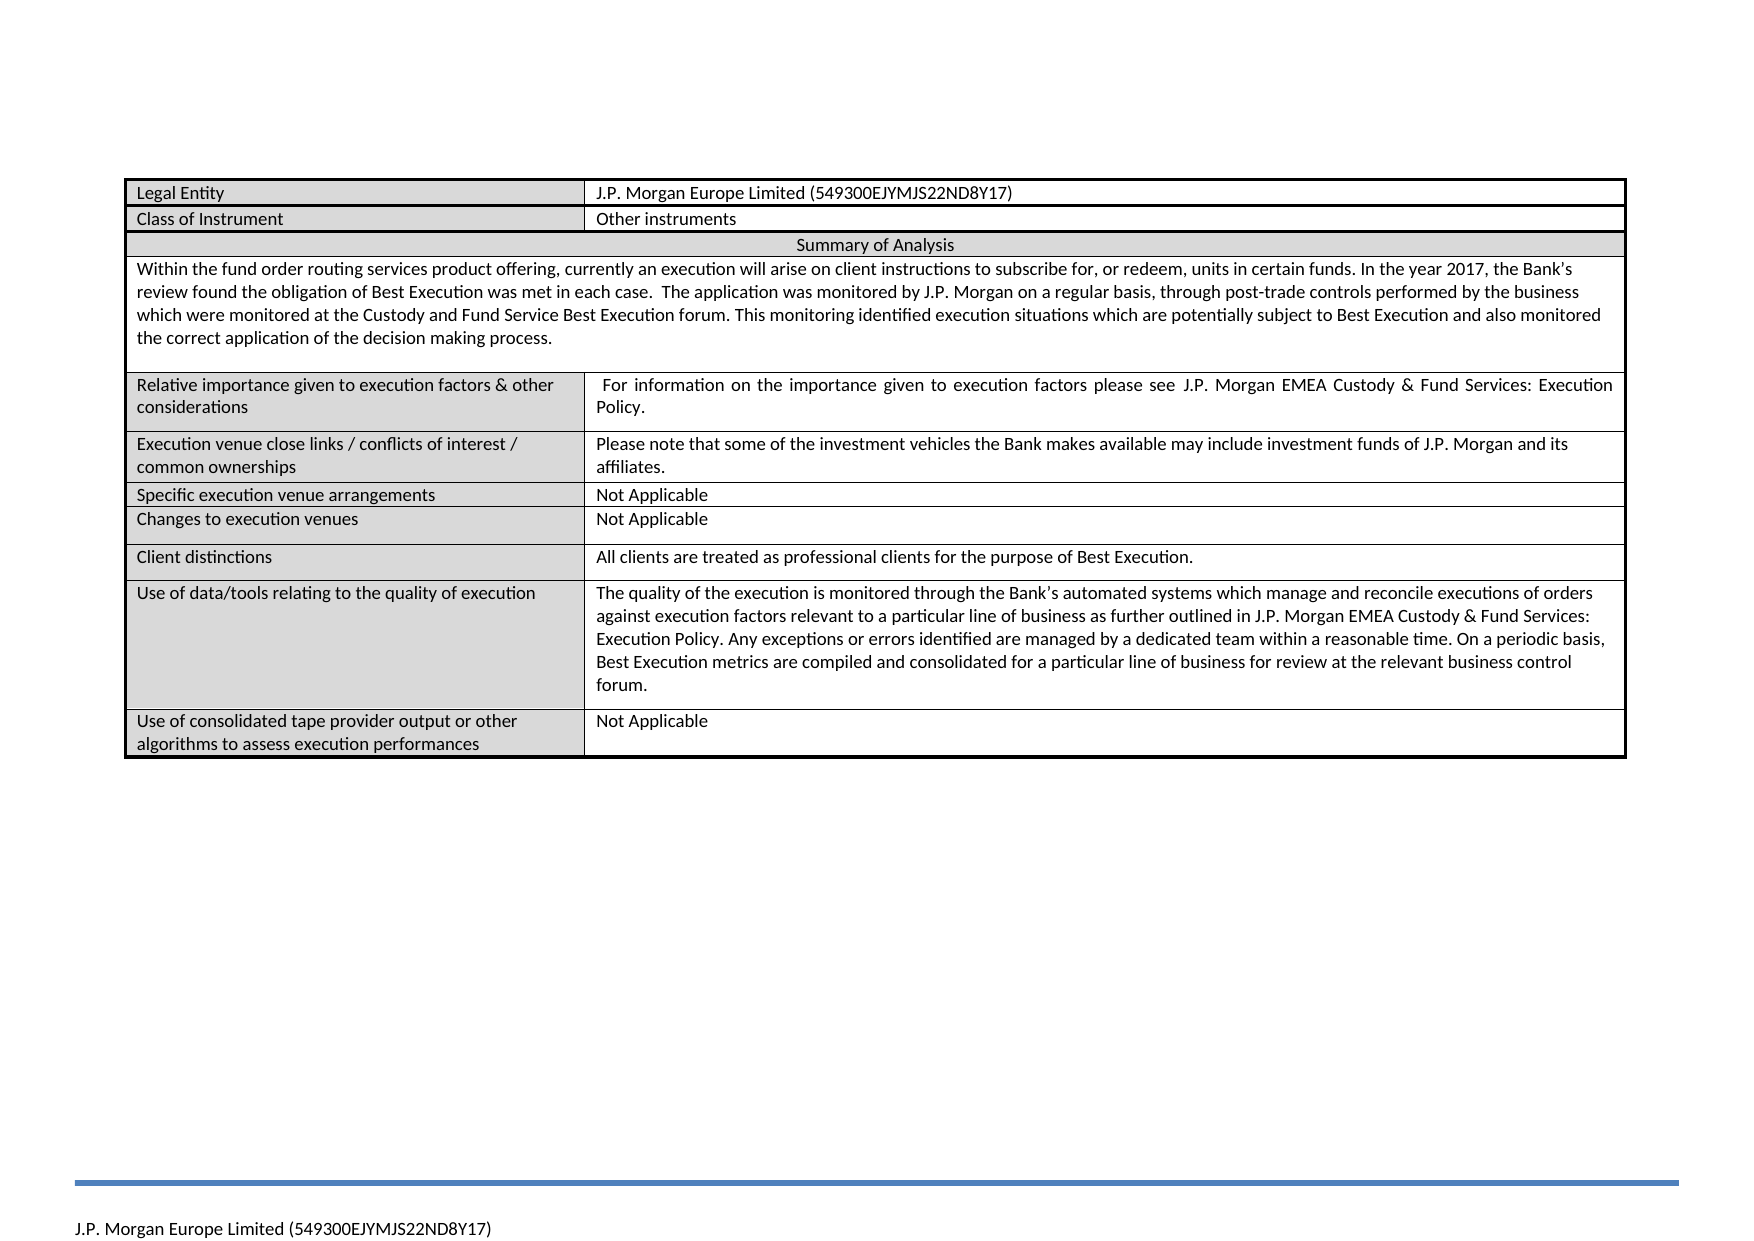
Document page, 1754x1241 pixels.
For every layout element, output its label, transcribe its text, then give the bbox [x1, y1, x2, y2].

table_cell For information on the importance given to execution factors please see J.P. Morgan EMEA Custody & Fund Services: Execution Policy. [585, 373, 1624, 431]
table_cell Not Applicable [585, 710, 1624, 755]
table_cell Class of Instrument [127, 207, 584, 230]
table_header Legal Entity [127, 181, 584, 204]
table_cell The quality of the execution is monitored through the Bank’s automated systems which manage and reconcile executions of orders against execution factors relevant to a particular line of business as further outlined in J.P. Morgan EMEA Custody & Fund Services: Execution Policy. Any exceptions or errors identified are managed by a dedicated team within a reasonable time. On a periodic basis, Best Execution metrics are compiled and consolidated for a particular line of business for review at the relevant business control forum. [585, 581, 1624, 708]
table_cell Please note that some of the investment vehicles the Bank makes available may include investment funds of J.P. Morgan and its affiliates. [585, 432, 1624, 482]
table_header J.P. Morgan Europe Limited (549300EJYMJS22ND8Y17) [585, 181, 1624, 204]
table_cell Within the fund order routing services product offering, currently an execution will arise on client instructions to subscribe for, or redeem, units in certain funds. In the year 2017, the Bank’s review found the obligation of Best Execution was met in each case. The application was monitored by J.P. Morgan on a regular basis, through post-trade controls performed by the business which were monitored at the Custody and Fund Service Best Execution forum. This monitoring identified execution situations which are potentially subject to Best Execution and also monitored the correct application of the decision making process. [127, 257, 1624, 372]
table_cell Execution venue close links / conflicts of interest / common ownerships [127, 432, 584, 482]
table_cell Not Applicable [585, 483, 1624, 506]
table_cell Not Applicable [585, 507, 1624, 544]
table_cell Use of data/tools relating to the quality of execution [127, 581, 584, 708]
table_cell Specific execution venue arrangements [127, 483, 584, 506]
table_cell All clients are treated as professional clients for the purpose of Best Execution. [585, 545, 1624, 580]
table_cell Use of consolidated tape provider output or other algorithms to assess execution performances [127, 710, 584, 755]
table_cell Changes to execution venues [127, 507, 584, 544]
table_cell Relative importance given to execution factors & other considerations [127, 373, 584, 431]
table_cell Other instruments [585, 207, 1624, 230]
table_cell Summary of Analysis [127, 233, 1624, 256]
table_cell Client distinctions [127, 545, 584, 580]
